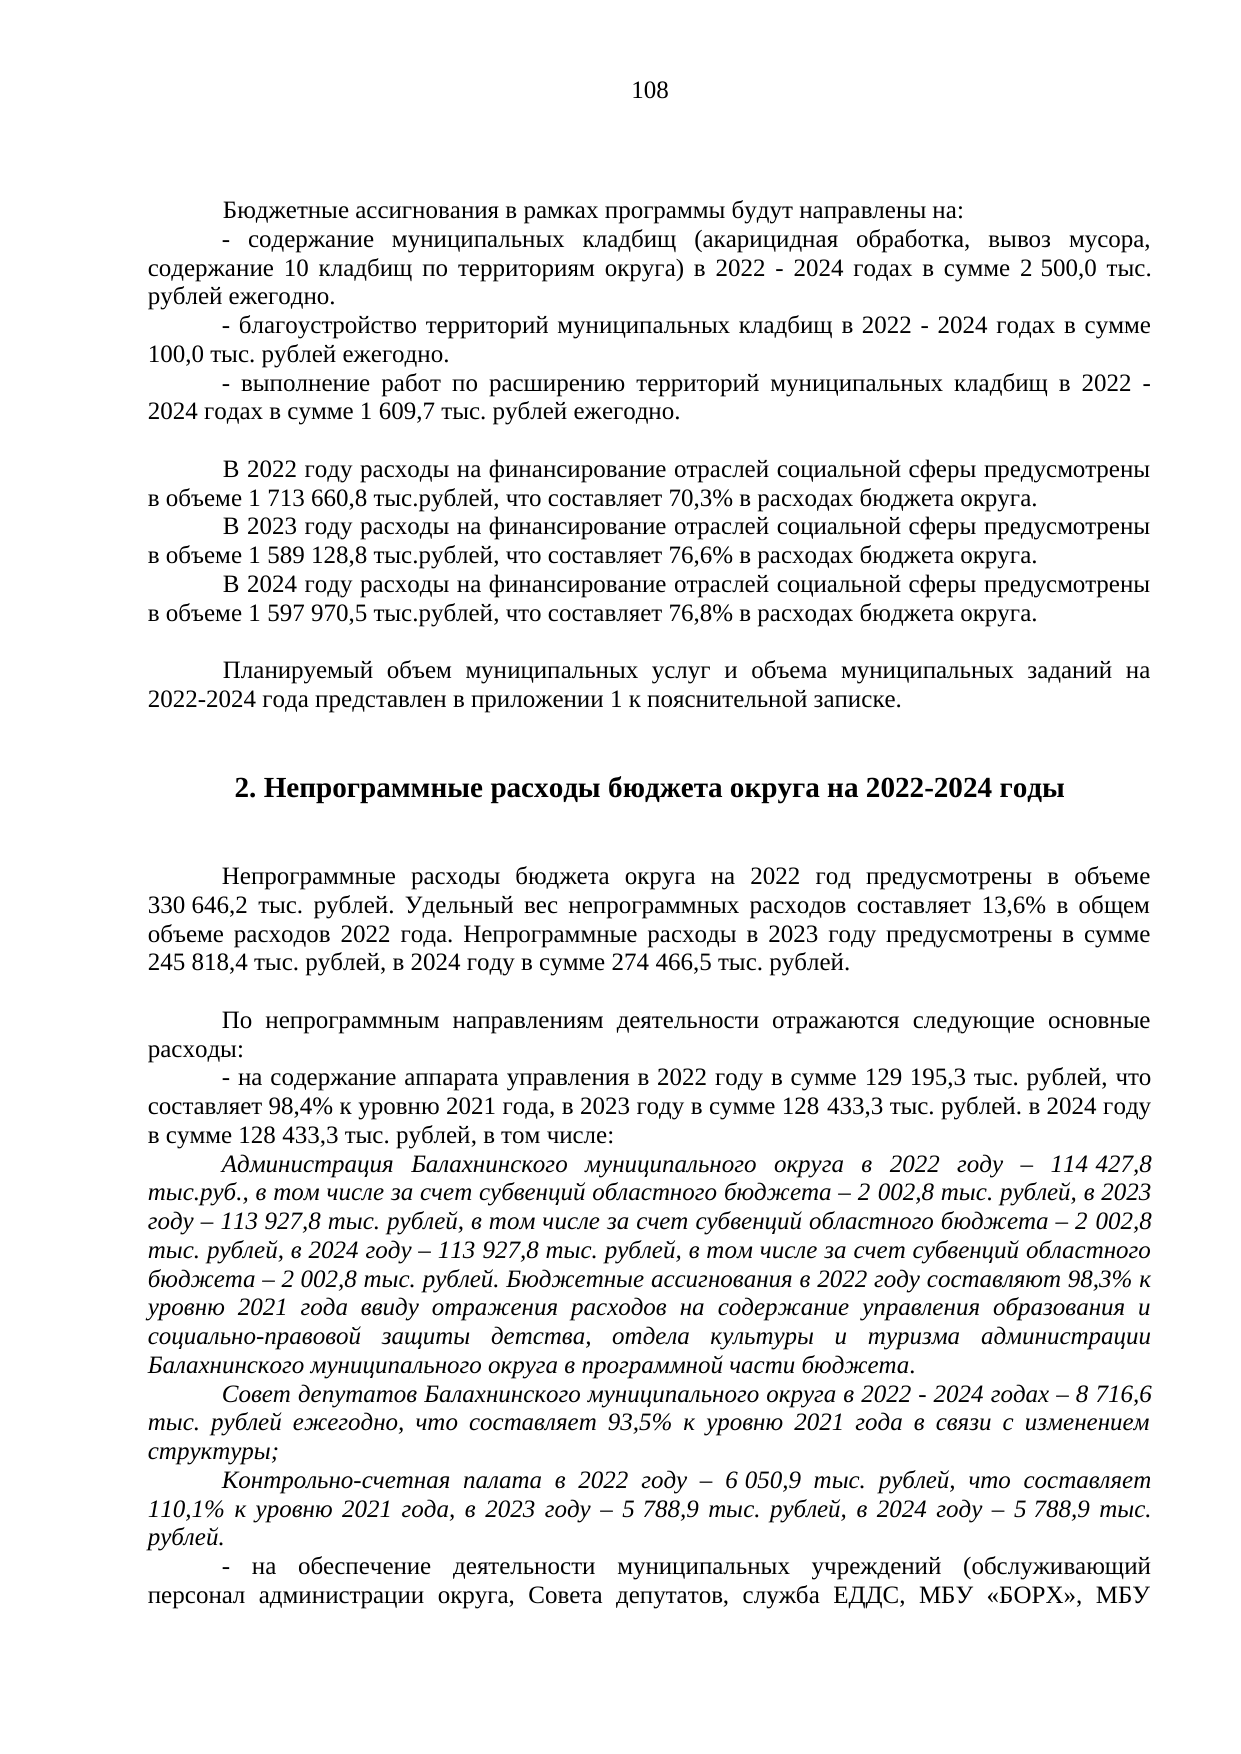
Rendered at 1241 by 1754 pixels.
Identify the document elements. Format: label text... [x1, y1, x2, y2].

text В 2022 году расходы на финансирование отраслей социальной сферы предусмотрены в объеме 1 713 660,8 тыс.рублей, что составляет 70,3% в расходах бюджета округа. [148, 454, 1152, 511]
text В 2023 году расходы на финансирование отраслей социальной сферы предусмотрены в объеме 1 589 128,8 тыс.рублей, что составляет 76,6% в расходах бюджета округа. [148, 511, 1152, 569]
text - содержание муниципальных кладбищ (акарицидная обработка, вывоз мусора, содержание 10 кладбищ по территориям округа) в 2022 - 2024 годах в сумме 2 500,0 тыс. рублей ежегодно. [148, 224, 1152, 310]
text 2. Непрограммные расходы бюджета округа на 2022-2024 годы [148, 770, 1152, 804]
text По непрограммным направлениям деятельности отражаются следующие основные расходы: [148, 1005, 1152, 1062]
text Бюджетные ассигнования в рамках программы будут направлены на: [148, 195, 1152, 224]
text Совет депутатов Балахнинского муниципального округа в 2022 - 2024 годах – 8 716,6 тыс. рублей ежегодно, что составляет 93,5% к уровню 2021 года в связи с изменением структуры; [148, 1379, 1152, 1465]
text В 2024 году расходы на финансирование отраслей социальной сферы предусмотрены в объеме 1 597 970,5 тыс.рублей, что составляет 76,8% в расходах бюджета округа. [148, 569, 1152, 626]
text Планируемый объем муниципальных услуг и объема муниципальных заданий на 2022-2024 года представлен в приложении 1 к пояснительной записке. [148, 655, 1152, 713]
text Непрограммные расходы бюджета округа на 2022 год предусмотрены в объеме 330 646,2 тыс. рублей. Удельный вес непрограммных расходов составляет 13,6% в общем объеме расходов 2022 года. Непрограммные расходы в 2023 году предусмотрены в сумме 245 818,4 тыс. рублей, в 2024 году в сумме 274 466,5 тыс. рублей. [148, 861, 1152, 976]
text Контрольно-счетная палата в 2022 году – 6 050,9 тыс. рублей, что составляет 110,1% к уровню 2021 года, в 2023 году – 5 788,9 тыс. рублей, в 2024 году – 5 788,9 тыс. рублей. [148, 1465, 1152, 1551]
text - выполнение работ по расширению территорий муниципальных кладбищ в 2022 - 2024 годах в сумме 1 609,7 тыс. рублей ежегодно. [148, 368, 1152, 425]
text - на содержание аппарата управления в 2022 году в сумме 129 195,3 тыс. рублей, что составляет 98,4% к уровню 2021 года, в 2023 году в сумме 128 433,3 тыс. рублей. в 2024 году в сумме 128 433,3 тыс. рублей, в том числе: [148, 1062, 1152, 1149]
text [148, 1551, 1152, 1609]
text Администрация Балахнинского муниципального округа в 2022 году – 114 427,8 тыс.руб., в том числе за счет субвенций областного бюджета – 2 002,8 тыс. рублей, в 2023 году – 113 927,8 тыс. рублей, в том числе за счет субвенций областного бюджета – 2 002,8 тыс. рублей, в 2024 году – 113 927,8 тыс. рублей, в том числе за счет субвенций областного бюджета – 2 002,8 тыс. рублей. Бюджетные ассигнования в 2022 году составляют 98,3% к уровню 2021 года ввиду отражения расходов на содержание управления образования и социально-правовой защиты детства, отдела культуры и туризма администрации Балахнинского муниципального округа в программной части бюджета. [148, 1149, 1152, 1379]
text - благоустройство территорий муниципальных кладбищ в 2022 - 2024 годах в сумме 100,0 тыс. рублей ежегодно. [148, 310, 1152, 368]
